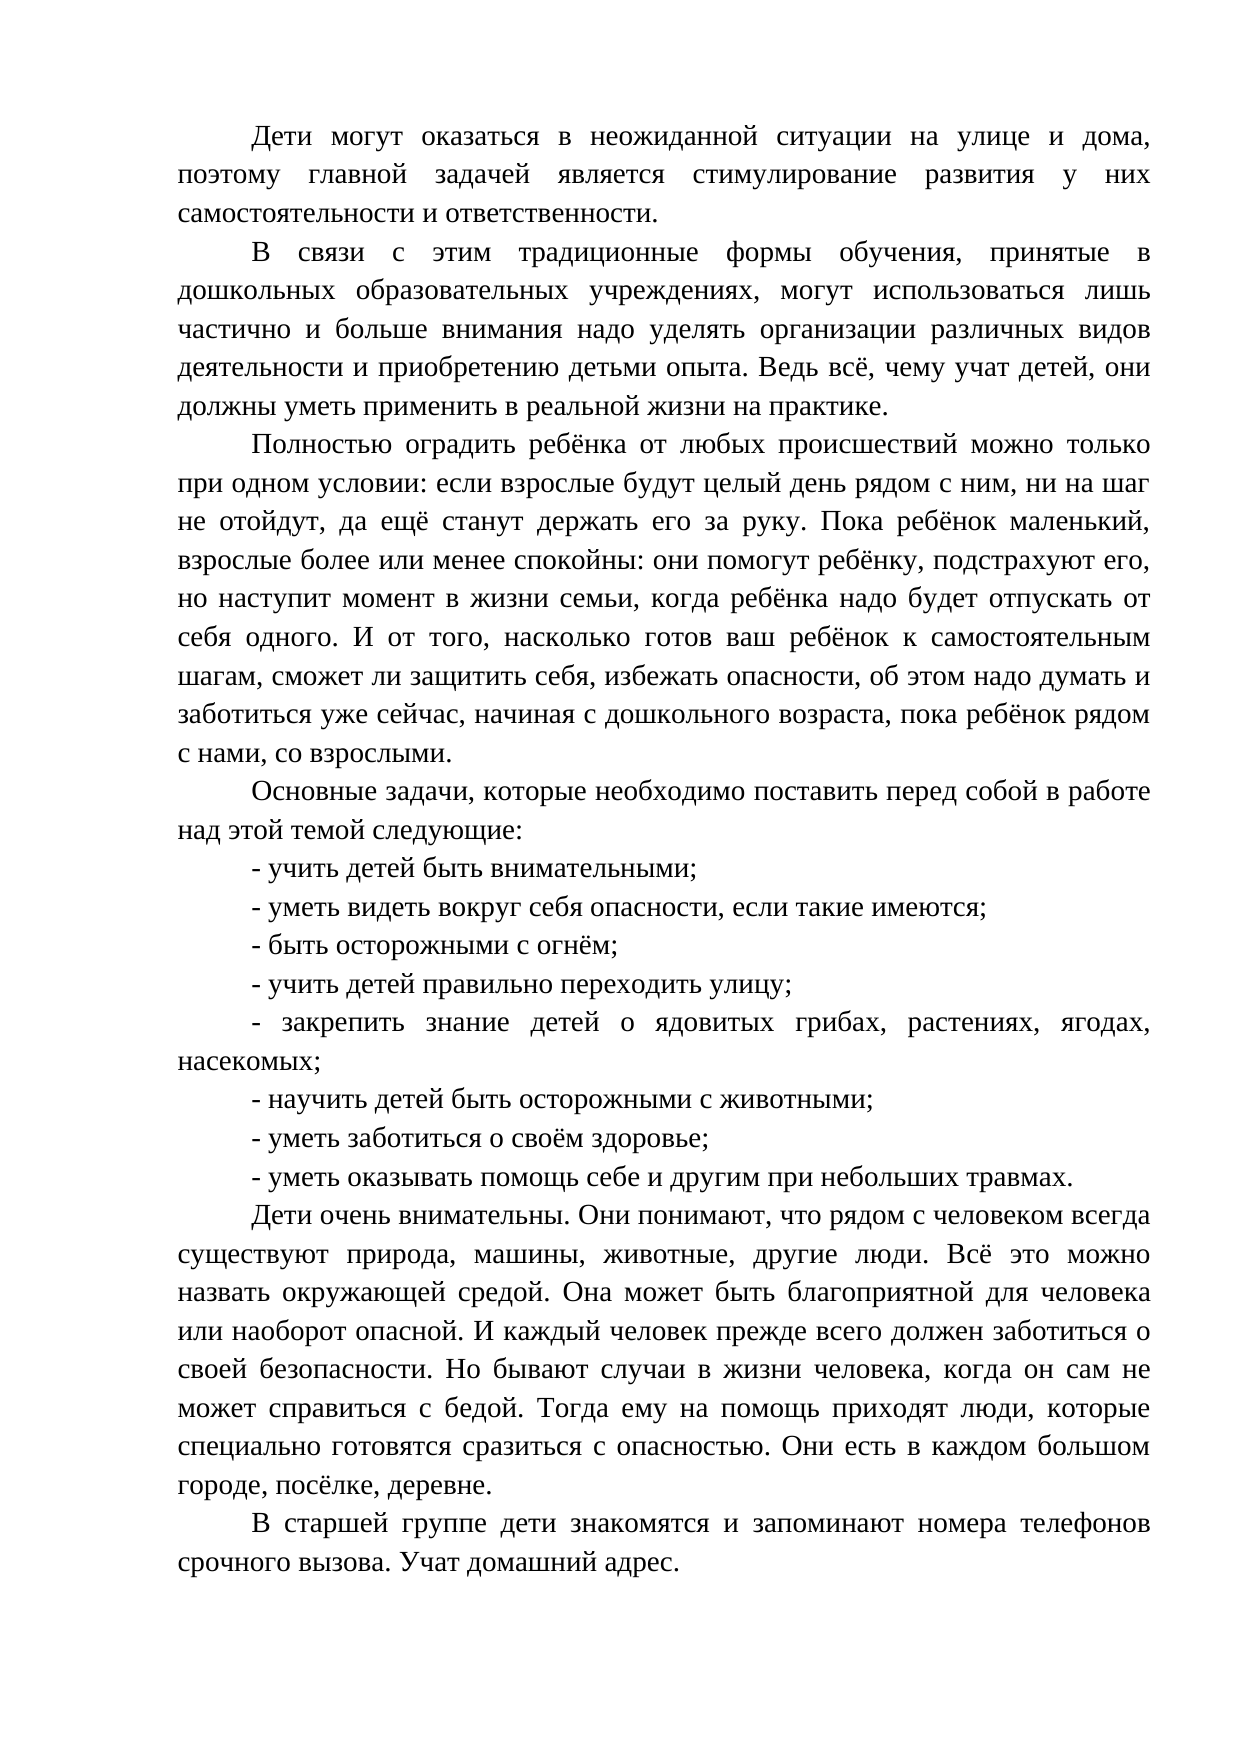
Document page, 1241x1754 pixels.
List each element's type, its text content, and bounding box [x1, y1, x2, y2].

text В связи с этим традиционные формы обучения, принятые в дошкольных образовательных учреждениях, могут использоваться лишь частично и больше внимания надо уделять организации различных видов деятельности и приобретению детьми опыта. Ведь всё, чему учат детей, они должны уметь применить в реальной жизни на практике. [177, 234, 1152, 421]
text - уметь заботиться о своём здоровье; [177, 1120, 1152, 1154]
text Дети очень внимательны. Они понимают, что рядом с человеком всегда существуют природа, машины, животные, другие люди. Всё это можно назвать окружающей средой. Она может быть благоприятной для человека или наоборот опасной. И каждый человек прежде всего должен заботиться о своей безопасности. Но бывают случаи в жизни человека, когда он сам не может справиться с бедой. Тогда ему на помощь приходят люди, которые специально готовятся сразиться с опасностью. Они есть в каждом большом городе, посёлке, деревне. [177, 1197, 1152, 1501]
text - уметь оказывать помощь себе и другим при небольших травмах. [177, 1159, 1152, 1192]
text Полностью оградить ребёнка от любых происшествий можно только при одном условии: если взрослые будут целый день рядом с ним, ни на шаг не отойдут, да ещё станут держать его за руку. Пока ребёнок маленький, взрослые более или менее спокойны: они помогут ребёнку, подстрахуют его, но наступит момент в жизни семьи, когда ребёнка надо будет отпускать от себя одного. И от того, насколько готов ваш ребёнок к самостоятельным шагам, сможет ли защитить себя, избежать опасности, об этом надо думать и заботиться уже сейчас, начиная с дошкольного возраста, пока ребёнок рядом с нами, со взрослыми. [177, 426, 1152, 768]
text - закрепить знание детей о ядовитых грибах, растениях, ягодах, насекомых; [177, 1004, 1152, 1077]
text В старшей группе дети знакомятся и запоминают номера телефонов срочного вызова. Учат домашний адрес. [177, 1506, 1152, 1578]
text - учить детей быть внимательными; [177, 850, 1152, 884]
text - быть осторожными с огнём; [177, 927, 1152, 961]
text - учить детей правильно переходить улицу; [177, 966, 1152, 999]
text Дети могут оказаться в неожиданной ситуации на улице и дома, поэтому главной задачей является стимулирование развития у них самостоятельности и ответственности. [177, 118, 1152, 229]
text Основные задачи, которые необходимо поставить перед собой в работе над этой темой следующие: [177, 773, 1152, 845]
text - уметь видеть вокруг себя опасности, если такие имеются; [177, 889, 1152, 922]
text - научить детей быть осторожными с животными; [177, 1082, 1152, 1115]
